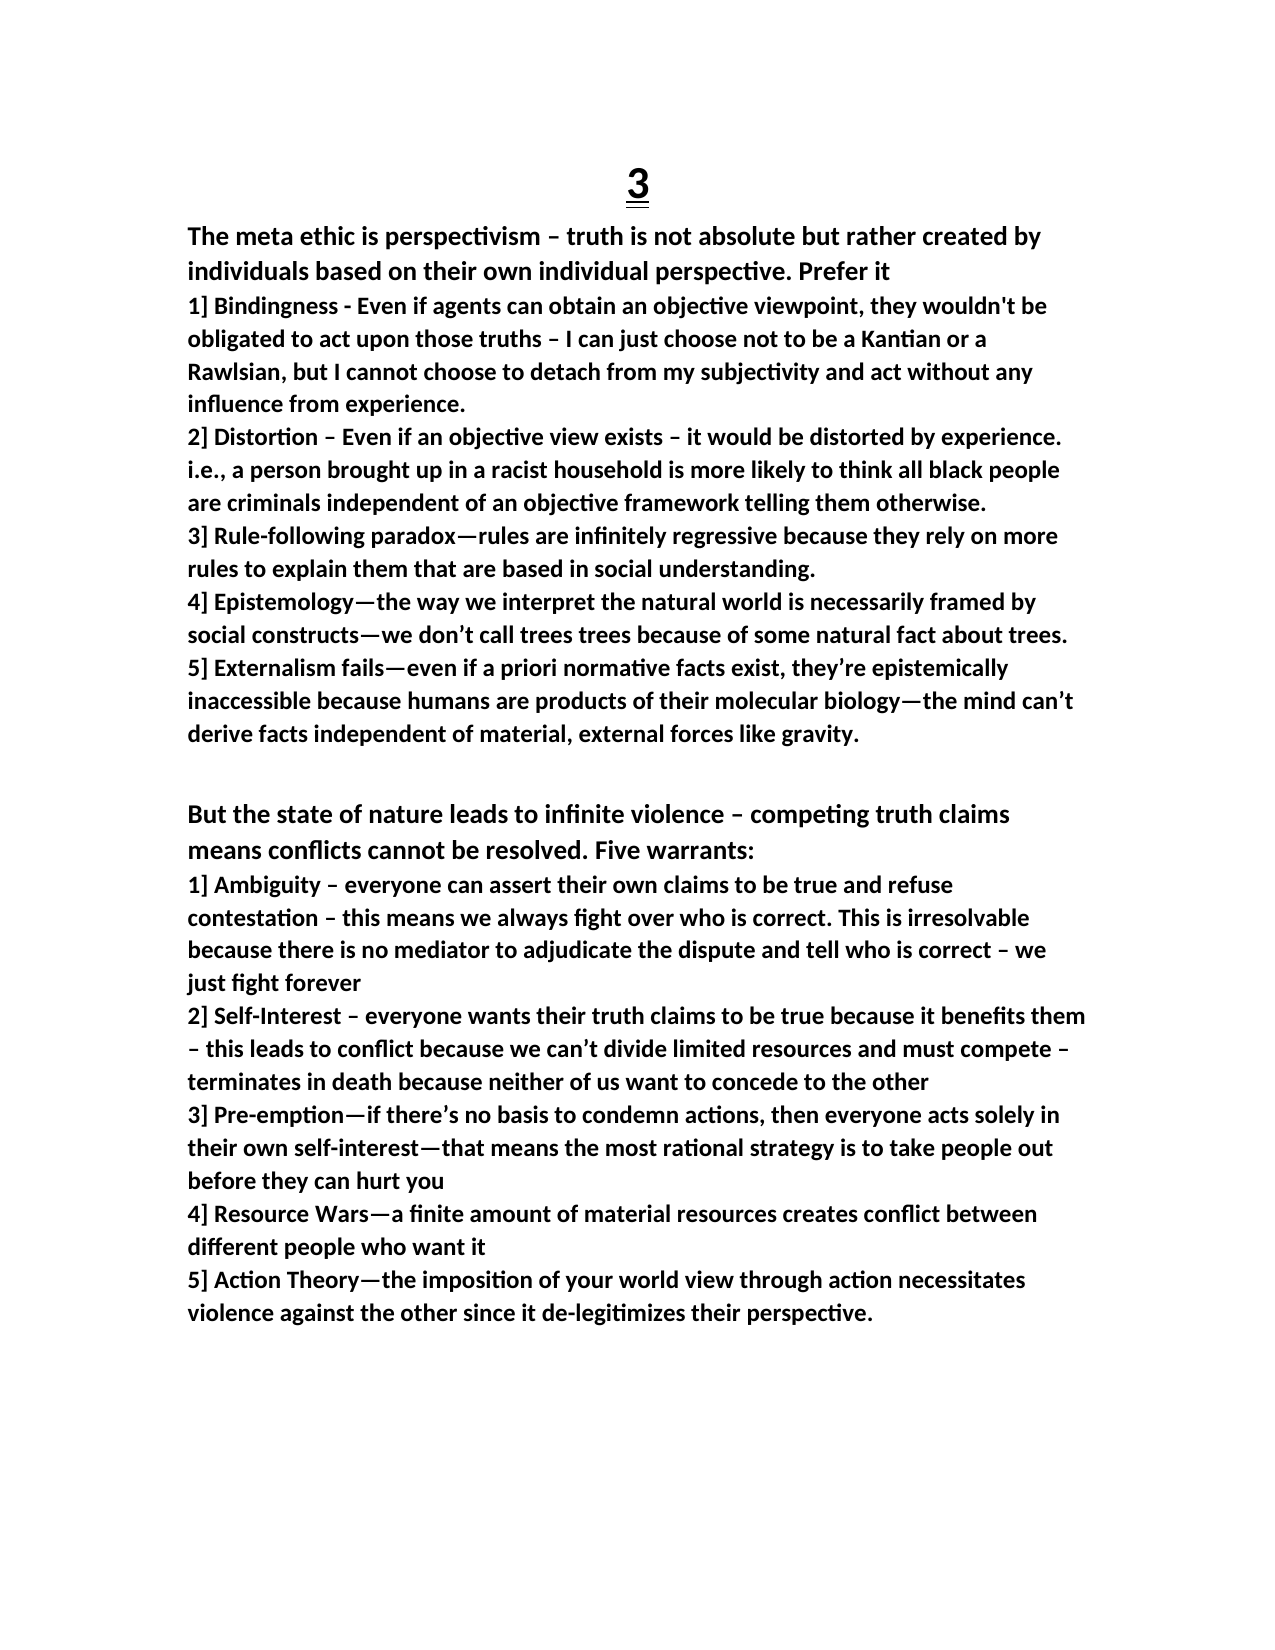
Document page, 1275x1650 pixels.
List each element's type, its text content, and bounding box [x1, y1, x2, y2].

text 5] Externalism fails—even if a priori normative facts exist, they’re epistemically inaccessible because humans are products of their molecular biology—the mind can’t derive facts independent of material, external forces like gravity. [187, 652, 1087, 748]
text 2] Self-Interest – everyone wants their truth claims to be true because it benefits them – this leads to conflict because we can’t divide limited resources and must compete – terminates in death because neither of us want to concede to the other [187, 1001, 1087, 1097]
subtitle The meta ethic is perspectivism – truth is not absolute but rather created by individuals based on their own individual perspective. Prefer it [187, 219, 1087, 287]
text 3] Pre-emption—if there’s no basis to condemn actions, then everyone acts solely in their own self-interest—that means the most rational strategy is to take people out before they can hurt you [187, 1099, 1087, 1196]
text 1] Bindingness - Even if agents can obtain an objective viewpoint, they wouldn't be obligated to act upon those truths – I can just choose not to be a Kantian or a Rawlsian, but I cannot choose to detach from my subjectivity and act without any influence from experience. [187, 290, 1087, 419]
text 4] Epistemology—the way we interpret the natural world is necessarily framed by social constructs—we don’t call trees trees because of some natural fact about trees. [187, 586, 1087, 649]
text 3] Rule-following paradox—rules are infinitely regressive because they rely on more rules to explain them that are based in social understanding. [187, 520, 1087, 584]
subtitle But the state of nature leads to infinite violence – competing truth claims means conflicts cannot be resolved. Five warrants: [187, 798, 1087, 866]
subtitle 3 [187, 154, 1087, 210]
text 1] Ambiguity – everyone can assert their own claims to be true and refuse contestation – this means we always fight over who is correct. This is irresolvable because there is no mediator to adjudicate the dispute and tell who is correct – we just fight forever [187, 869, 1087, 998]
text 5] Action Theory—the imposition of your world view through action necessitates violence against the other since it de-legitimizes their perspective. [187, 1264, 1087, 1327]
text 2] Distortion – Even if an objective view exists – it would be distorted by experience. i.e., a person brought up in a racist household is more likely to think all black people are criminals independent of an objective framework telling them otherwise. [187, 422, 1087, 518]
text 4] Resource Wars—a finite amount of material resources creates conflict between different people who want it [187, 1198, 1087, 1261]
